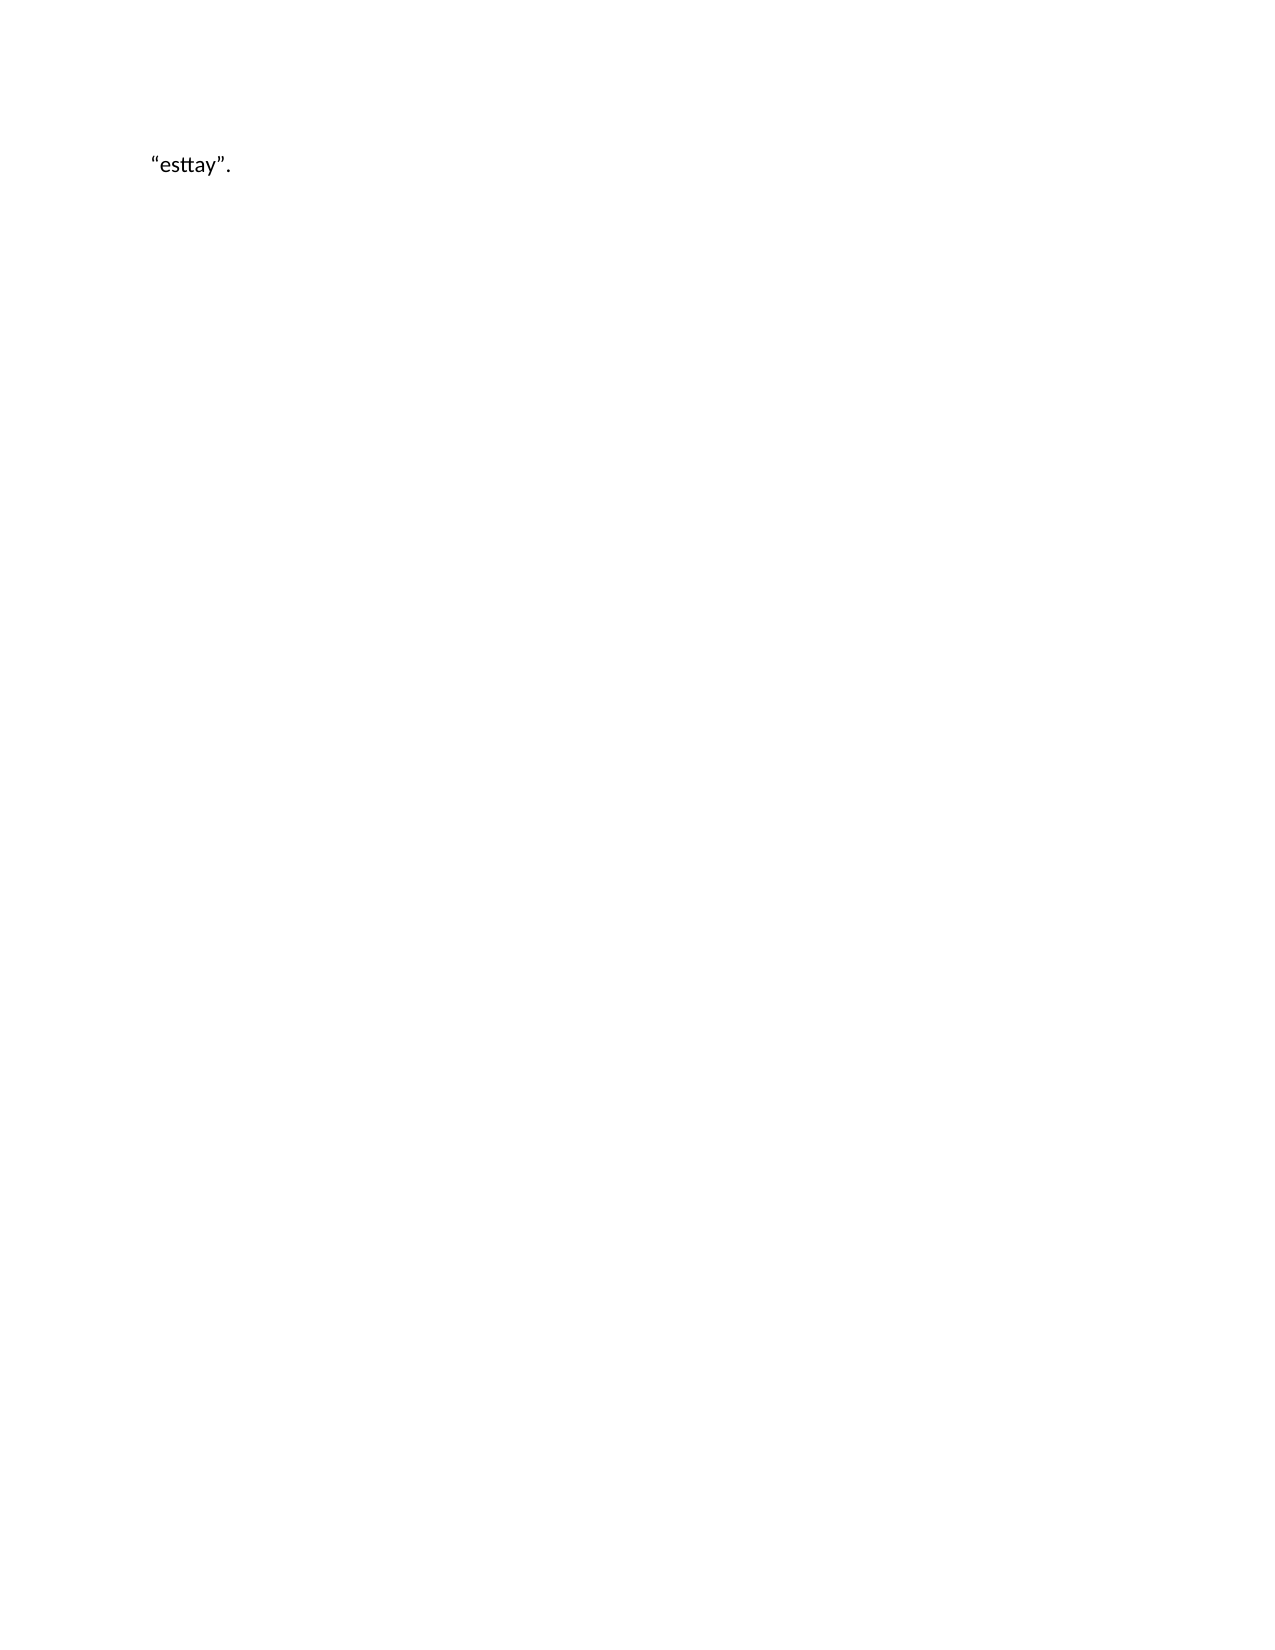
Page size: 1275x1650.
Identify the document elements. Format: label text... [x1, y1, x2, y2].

text “esttay”. [150, 150, 1125, 178]
